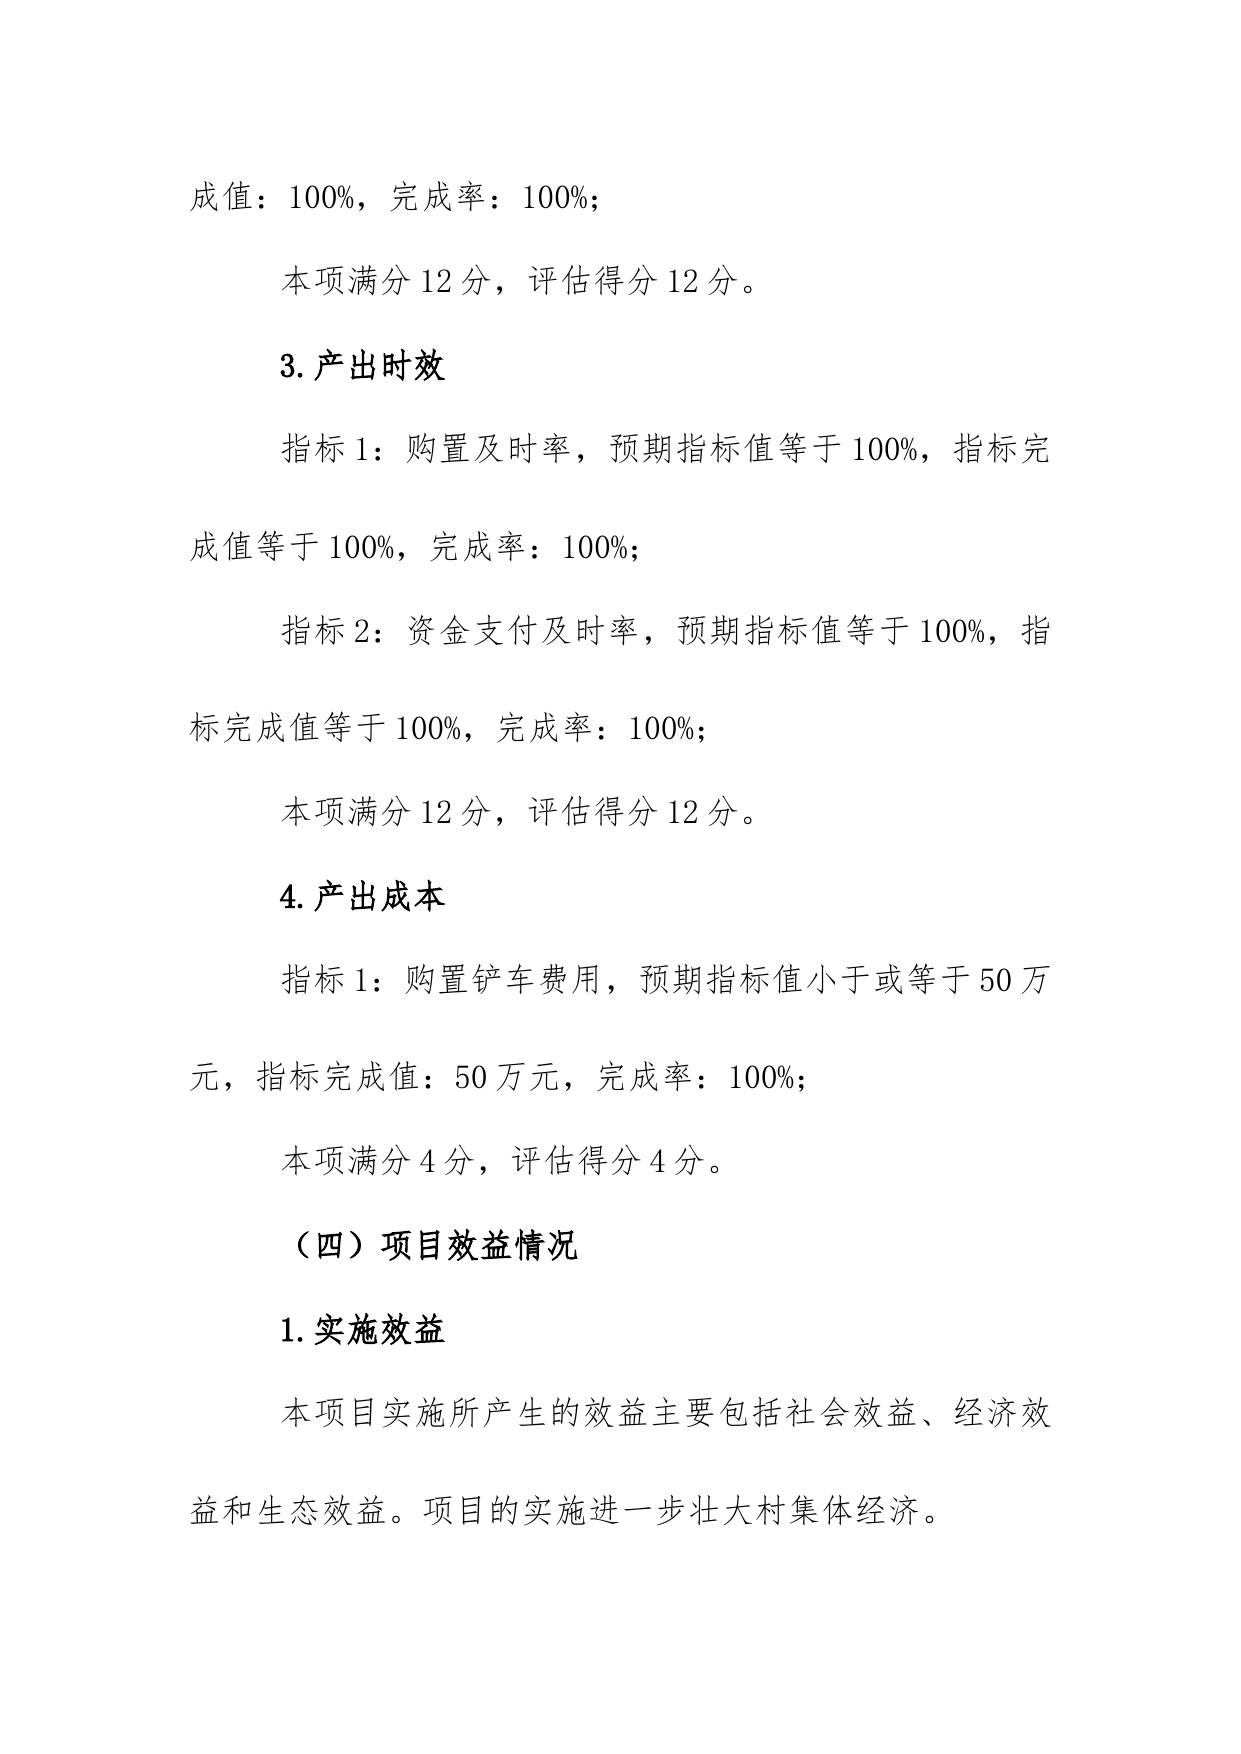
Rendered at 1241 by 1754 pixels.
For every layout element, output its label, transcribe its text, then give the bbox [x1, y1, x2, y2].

text 指标2：资金支付及时率，预期指标值等于100%，指标完成值等于100%，完成率：100%； [187, 595, 1053, 758]
text 指标1：购置及时率，预期指标值等于100%，指标完成值等于100%，完成率：100%； [187, 414, 1053, 576]
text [187, 162, 1053, 227]
text 3.产出时效 [187, 330, 1053, 395]
text 本项满分4分，评估得分4分。 [187, 1126, 1053, 1191]
text 本项目实施所产生的效益主要包括社会效益、经济效益和生态效益。项目的实施进一步壮大村集体经济。 [187, 1378, 1053, 1541]
text 本项满分12分，评估得分12分。 [187, 777, 1053, 842]
text 指标1：购置铲车费用，预期指标值小于或等于50万元，指标完成值：50万元，完成率：100%； [187, 945, 1053, 1107]
text 4.产出成本 [187, 861, 1053, 926]
text 1.实施效益 [187, 1294, 1053, 1359]
text 本项满分12分，评估得分12分。 [187, 246, 1053, 311]
subtitle （四）项目效益情况 [187, 1210, 1053, 1275]
